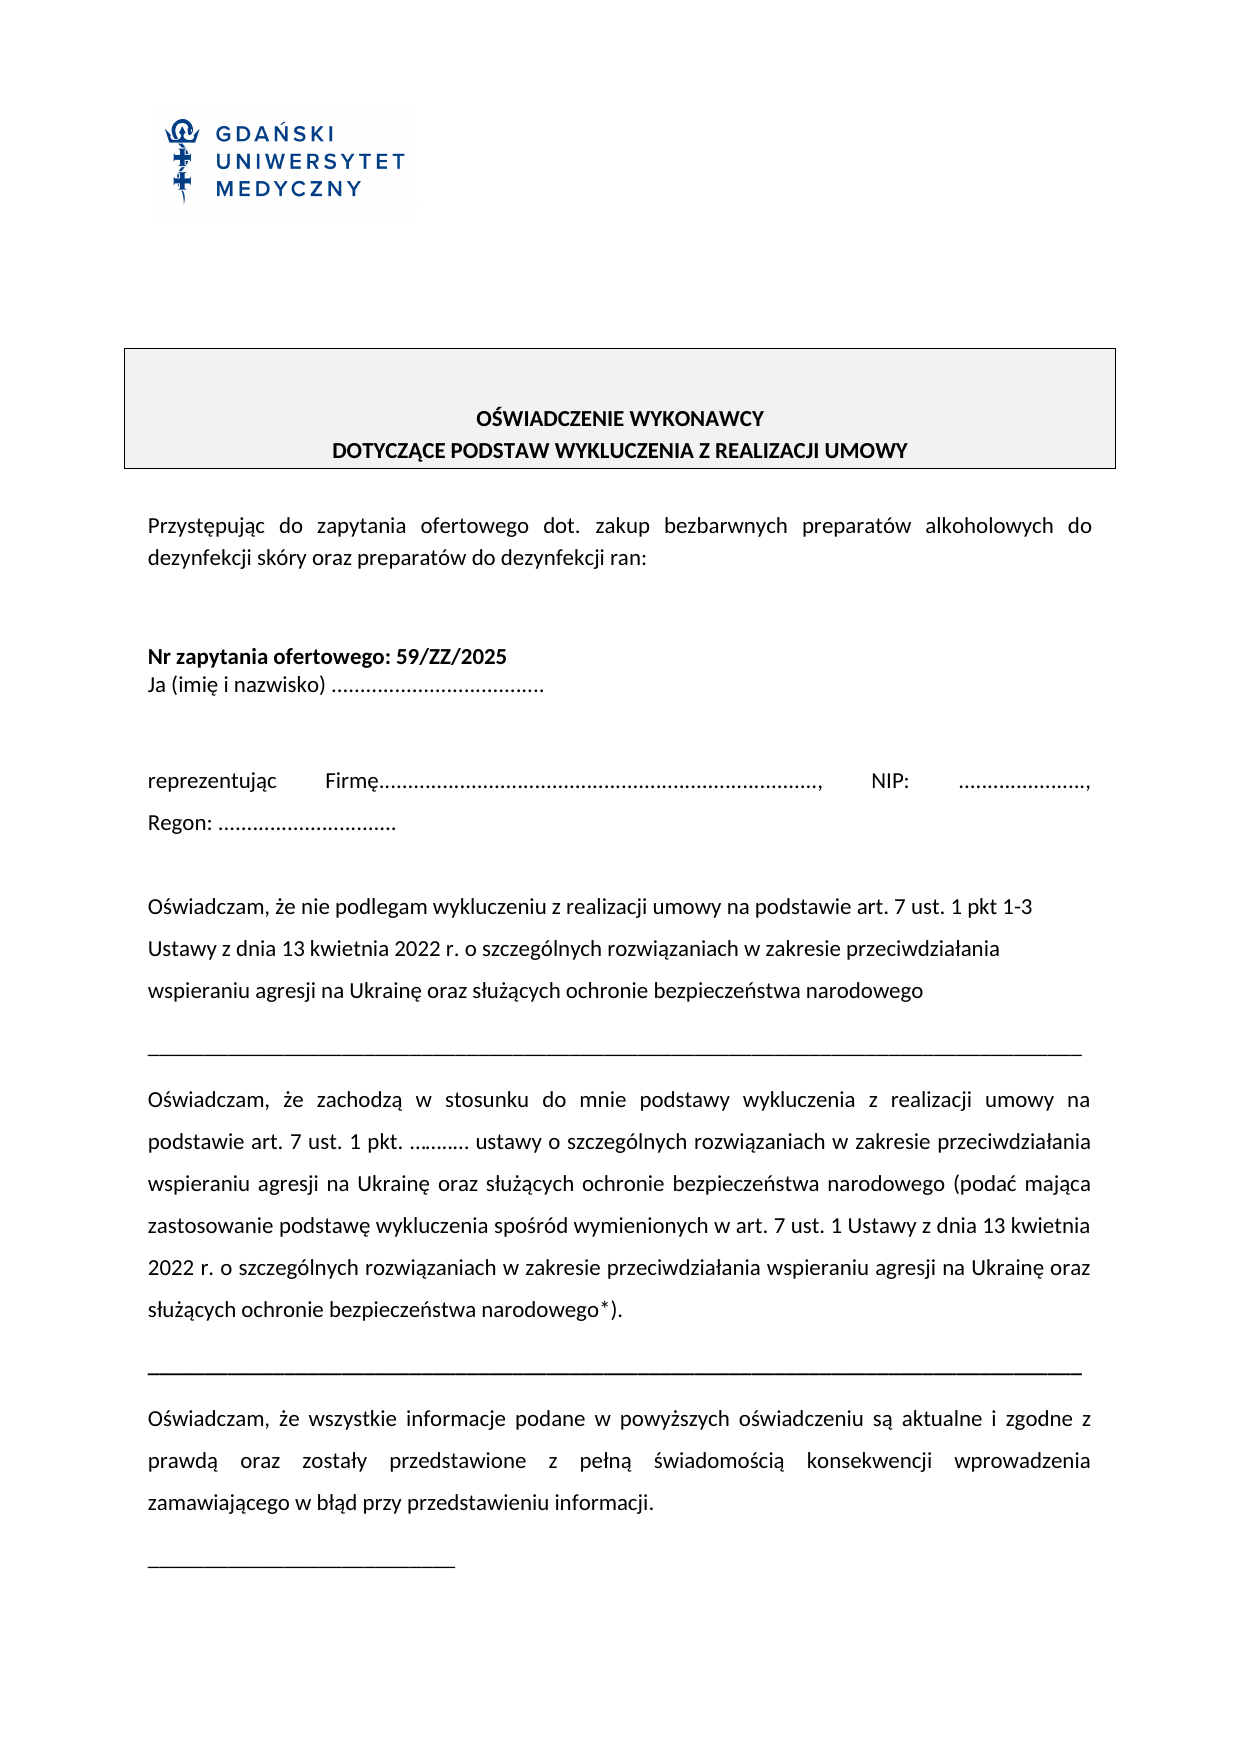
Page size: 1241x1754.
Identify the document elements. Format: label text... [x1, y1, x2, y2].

table_header OŚWIADCZENIE WYKONAWCY DOTYCZĄCE PODSTAW WYKLUCZENIA Z REALIZACJI UMOWY [125, 349, 1115, 468]
text ___________________________ [148, 1543, 1092, 1571]
text Nr zapytania ofertowego: 59/ZZ/2025 [148, 642, 1092, 670]
picture [147, 101, 422, 223]
text __________________________________________________________________________________ [148, 1031, 1092, 1059]
text Oświadczam, że zachodzą w stosunku do mnie podstawy wykluczenia z realizacji umowy na podstawie art. 7 ust. 1 pkt. ……..… ustawy o szczególnych rozwiązaniach w zakresie przeciwdziałania wspieraniu agresji na Ukrainę oraz służących ochronie bezpieczeństwa narodowego (podać mająca zastosowanie podstawę wykluczenia spośród wymienionych w art. 7 ust. 1 Ustawy z dnia 13 kwietnia 2022 r. o szczególnych rozwiązaniach w zakresie przeciwdziałania wspieraniu agresji na Ukrainę oraz służących ochronie bezpieczeństwa narodowego*). [148, 1085, 1092, 1323]
text reprezentując Firmę............................................................................, NIP: ......................, Regon: ............................... [148, 767, 1092, 837]
text Oświadczam, że nie podlegam wykluczeniu z realizacji umowy na podstawie art. 7 ust. 1 pkt 1-3 Ustawy z dnia 13 kwietnia 2022 r. o szczególnych rozwiązaniach w zakresie przeciwdziałania wspieraniu agresji na Ukrainę oraz służących ochronie bezpieczeństwa narodowego [148, 892, 1092, 1004]
text Oświadczam, że wszystkie informacje podane w powyższych oświadczeniu są aktualne i zgodne z prawdą oraz zostały przedstawione z pełną świadomością konsekwencji wprowadzenia zamawiającego w błąd przy przedstawieniu informacji. [148, 1404, 1092, 1516]
text Przystępując do zapytania ofertowego dot. zakup bezbarwnych preparatów alkoholowych do dezynfekcji skóry oraz preparatów do dezynfekcji ran: [148, 511, 1092, 571]
text Ja (imię i nazwisko) ..................................... [148, 670, 1092, 698]
text __________________________________________________________________________________ [148, 1350, 1092, 1378]
